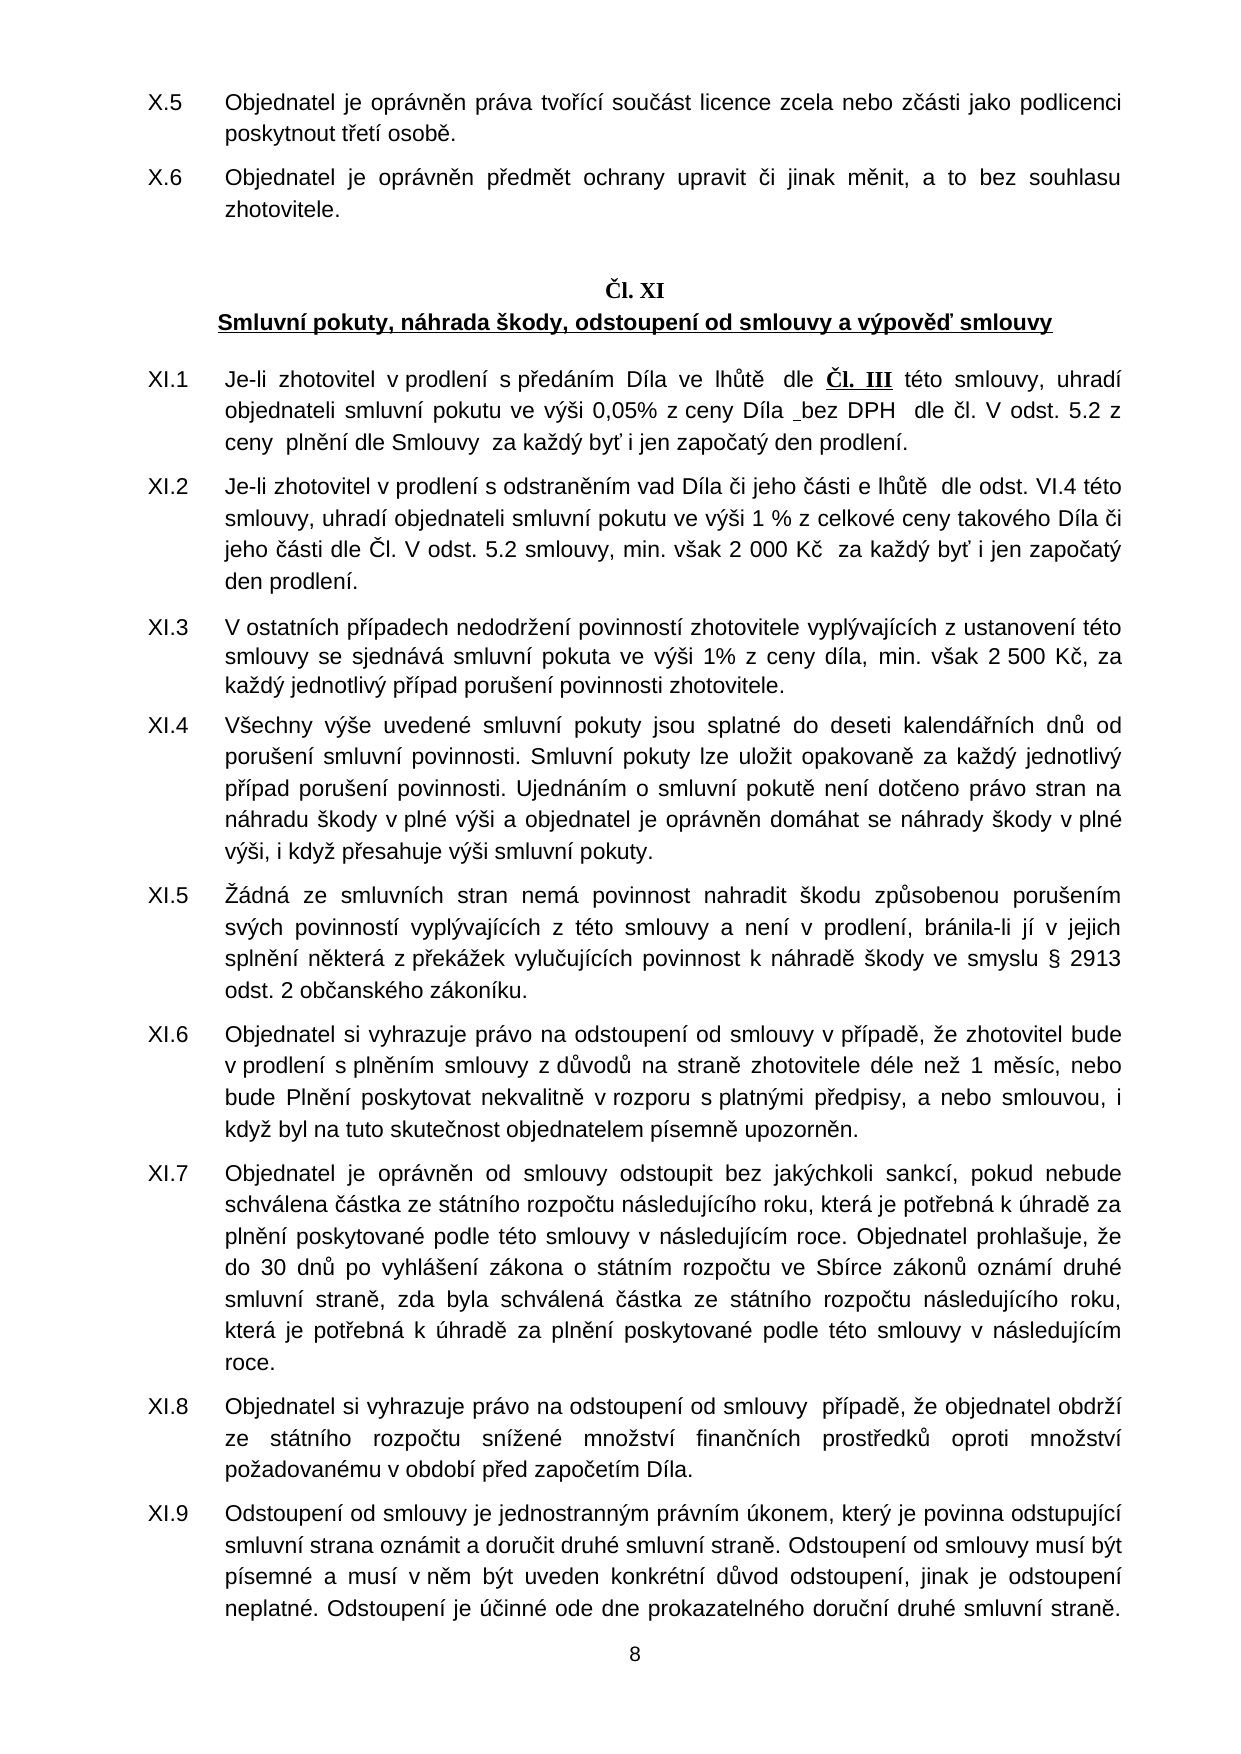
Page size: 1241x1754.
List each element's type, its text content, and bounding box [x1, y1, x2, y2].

list Objednatel je oprávněn práva tvořící součást licence zcela nebo zčásti jako podlicenci poskytnout třetí osobě. [148, 89, 1122, 147]
list Objednatel je oprávněn předmět ochrany upravit či jinak měnit, a to bez souhlasu zhotovitele. [148, 164, 1122, 222]
list Objednatel je oprávněn od smlouvy odstoupit bez jakýchkoli sankcí, pokud nebude schválena částka ze státního rozpočtu následujícího roku, která je potřebná k úhradě za plnění poskytované podle této smlouvy v následujícím roce. Objednatel prohlašuje, že do 30 dnů po vyhlášení zákona o státním rozpočtu ve Sbírce zákonů oznámí druhé smluvní straně, zda byla schválená částka ze státního rozpočtu následujícího roku, která je potřebná k úhradě za plnění poskytované podle této smlouvy v následujícím roce. [148, 1159, 1122, 1375]
list V ostatních případech nedodržení povinností zhotovitele vyplývajících z ustanovení této smlouvy se sjednává smluvní pokuta ve výši 1% z ceny díla, min. však 2 500 Kč, za každý jednotlivý případ porušení povinnosti zhotovitele. [148, 612, 1122, 699]
text Smluvní pokuty, náhrada škody, odstoupení od smlouvy a výpověď smlouvy [148, 277, 1122, 335]
list Žádná ze smluvních stran nemá povinnost nahradit škodu způsobenou porušením svých povinností vyplývajících z této smlouvy a není v prodlení, bránila-li jí v jejich splnění některá z překážek vylučujících povinnost k náhradě škody ve smyslu § 2913 odst. 2 občanského zákoníku. [148, 882, 1122, 1003]
list Objednatel si vyhrazuje právo na odstoupení od smlouvy v případě, že zhotovitel bude v prodlení s plněním smlouvy z důvodů na straně zhotovitele déle než 1 měsíc, nebo bude Plnění poskytovat nekvalitně v rozporu s platnými předpisy, a nebo smlouvou, i když byl na tuto skutečnost objednatelem písemně upozorněn. [148, 1021, 1122, 1142]
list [148, 1500, 1122, 1621]
list Objednatel si vyhrazuje právo na odstoupení od smlouvy případě, že objednatel obdrží ze státního rozpočtu snížené množství finančních prostředků oproti množství požadovanému v období před započetím Díla. [148, 1393, 1122, 1482]
list Všechny výše uvedené smluvní pokuty jsou splatné do deseti kalendářních dnů od porušení smluvní povinnosti. Smluvní pokuty lze uložit opakovaně za každý jednotlivý případ porušení povinnosti. Ujednáním o smluvní pokutě není dotčeno právo stran na náhradu škody v plné výši a objednatel je oprávněn domáhat se náhrady škody v plné výši, i když přesahuje výši smluvní pokuty. [148, 712, 1122, 864]
list Je-li zhotovitel v prodlení s odstraněním vad Díla či jeho části i jeho části . ně možná, vhodné upravit dle ceny o dílo, např. 0,05 ve lhůtě dle odst. 6.4 této smlouvy, uhradí objednateli smluvní pokutu ve výši 1 % z celkové ceny takového Díla či jeho části dle Čl. V odst. 5.2 smlouvy, min. však 2 000 Kč za každý byť i jen započatý den prodlení. [148, 473, 1122, 594]
list Je-li zhotovitel v prodlení s předáním Díla ve lhůtě dle čl. III této smlouvy, uhradí objednateli smluvní pokutu ve výši 0,05% z ceny Díla bez DPH dle čl. V odst. 5.2 z ceny plnění dle Smlouvy za každý byť i jen započatý den prodlení. [148, 366, 1122, 455]
